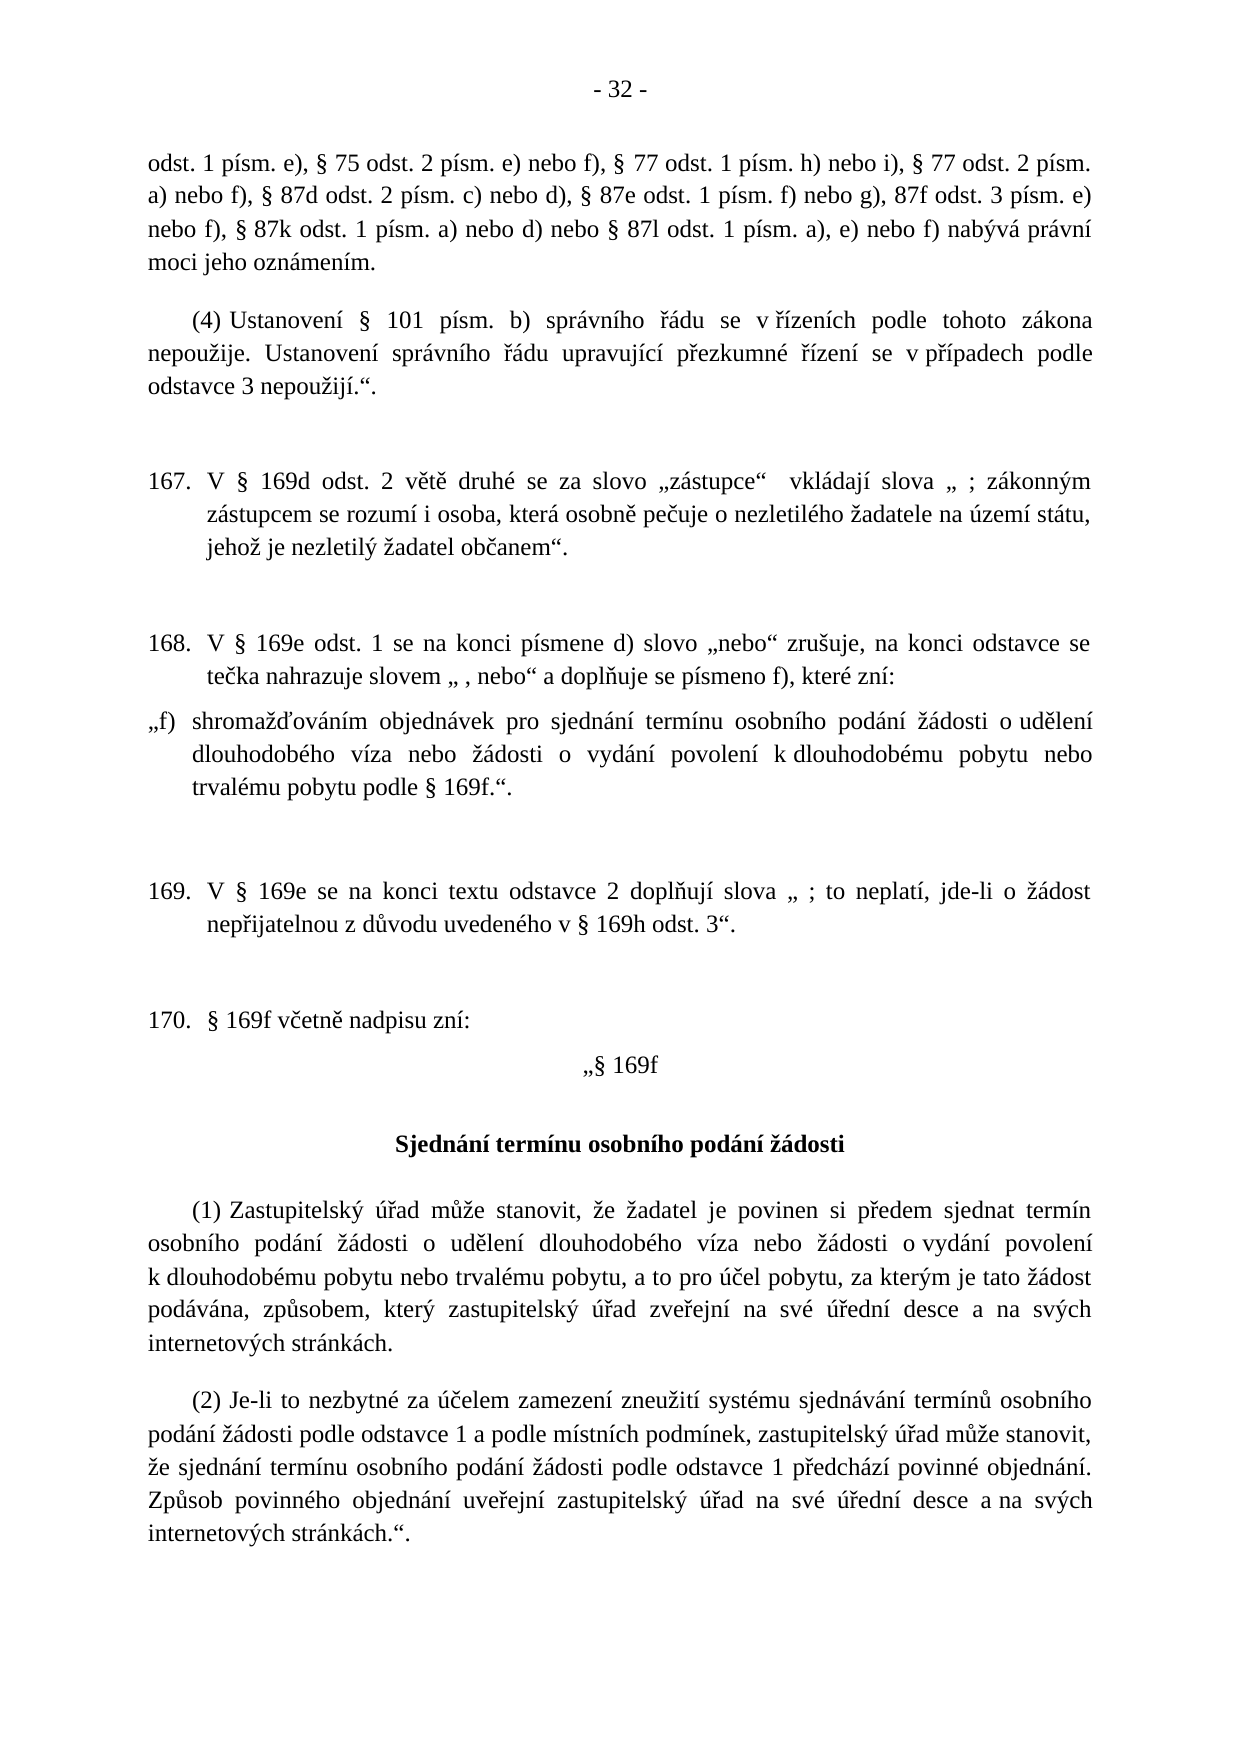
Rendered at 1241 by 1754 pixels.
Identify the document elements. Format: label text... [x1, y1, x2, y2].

text § 169f včetně nadpisu zní: [148, 1005, 1093, 1033]
text Je-li to nezbytné za účelem zamezení zneužití systému sjednávání termínů osobního podání žádosti podle odstavce 1 a podle místních podmínek, zastupitelský úřad může stanovit, že sjednání termínu osobního podání žádosti podle odstavce 1 předchází povinné objednání. Způsob povinného objednání uveřejní zastupitelský úřad na své úřední desce a na svých internetových stránkách.“. [148, 1386, 1093, 1546]
text V § 169e se na konci textu odstavce 2 doplňují slova „ ; to neplatí, jde-li o žádost nepřijatelnou z důvodu uvedeného v § 169h odst. 3“. [148, 876, 1093, 938]
text V § 169e odst. 1 se na konci písmene d) slovo „nebo“ zrušuje, na konci odstavce se tečka nahrazuje slovem „ , nebo“ a doplňuje se písmeno f), které zní: [148, 628, 1093, 689]
text „§ 169f [148, 1050, 1093, 1079]
list Zastupitelský úřad může stanovit, že žadatel je povinen si předem sjednat termín osobního podání žádosti o udělení dlouhodobého víza nebo žádosti o vydání povolení k dlouhodobému pobytu nebo trvalému pobytu, a to pro účel pobytu, za kterým je tato žádost podávána, způsobem, který zastupitelský úřad zveřejní na své úřední desce a na svých internetových stránkách. [148, 1196, 1093, 1356]
text Sjednání termínu osobního podání žádosti [148, 1129, 1093, 1158]
text „f) shromažďováním objednávek pro sjednání termínu osobního podání žádosti o udělení dlouhodobého víza nebo žádosti o vydání povolení k dlouhodobému pobytu nebo trvalému pobytu podle § 169f.“. [148, 706, 1093, 801]
text Ustanovení § 101 písm. b) správního řádu se v řízeních podle tohoto zákona nepoužije. Ustanovení správního řádu upravující přezkumné řízení se v případech podle odstavce 3 nepoužijí.“. [148, 305, 1093, 399]
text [148, 148, 1093, 275]
text V § 169d odst. 2 větě druhé se za slovo „zástupce“ vkládají slova „ ; zákonným zástupcem se rozumí i osoba, která osobně pečuje o nezletilého žadatele na území státu, jehož je nezletilý žadatel občanem“. [148, 466, 1093, 561]
